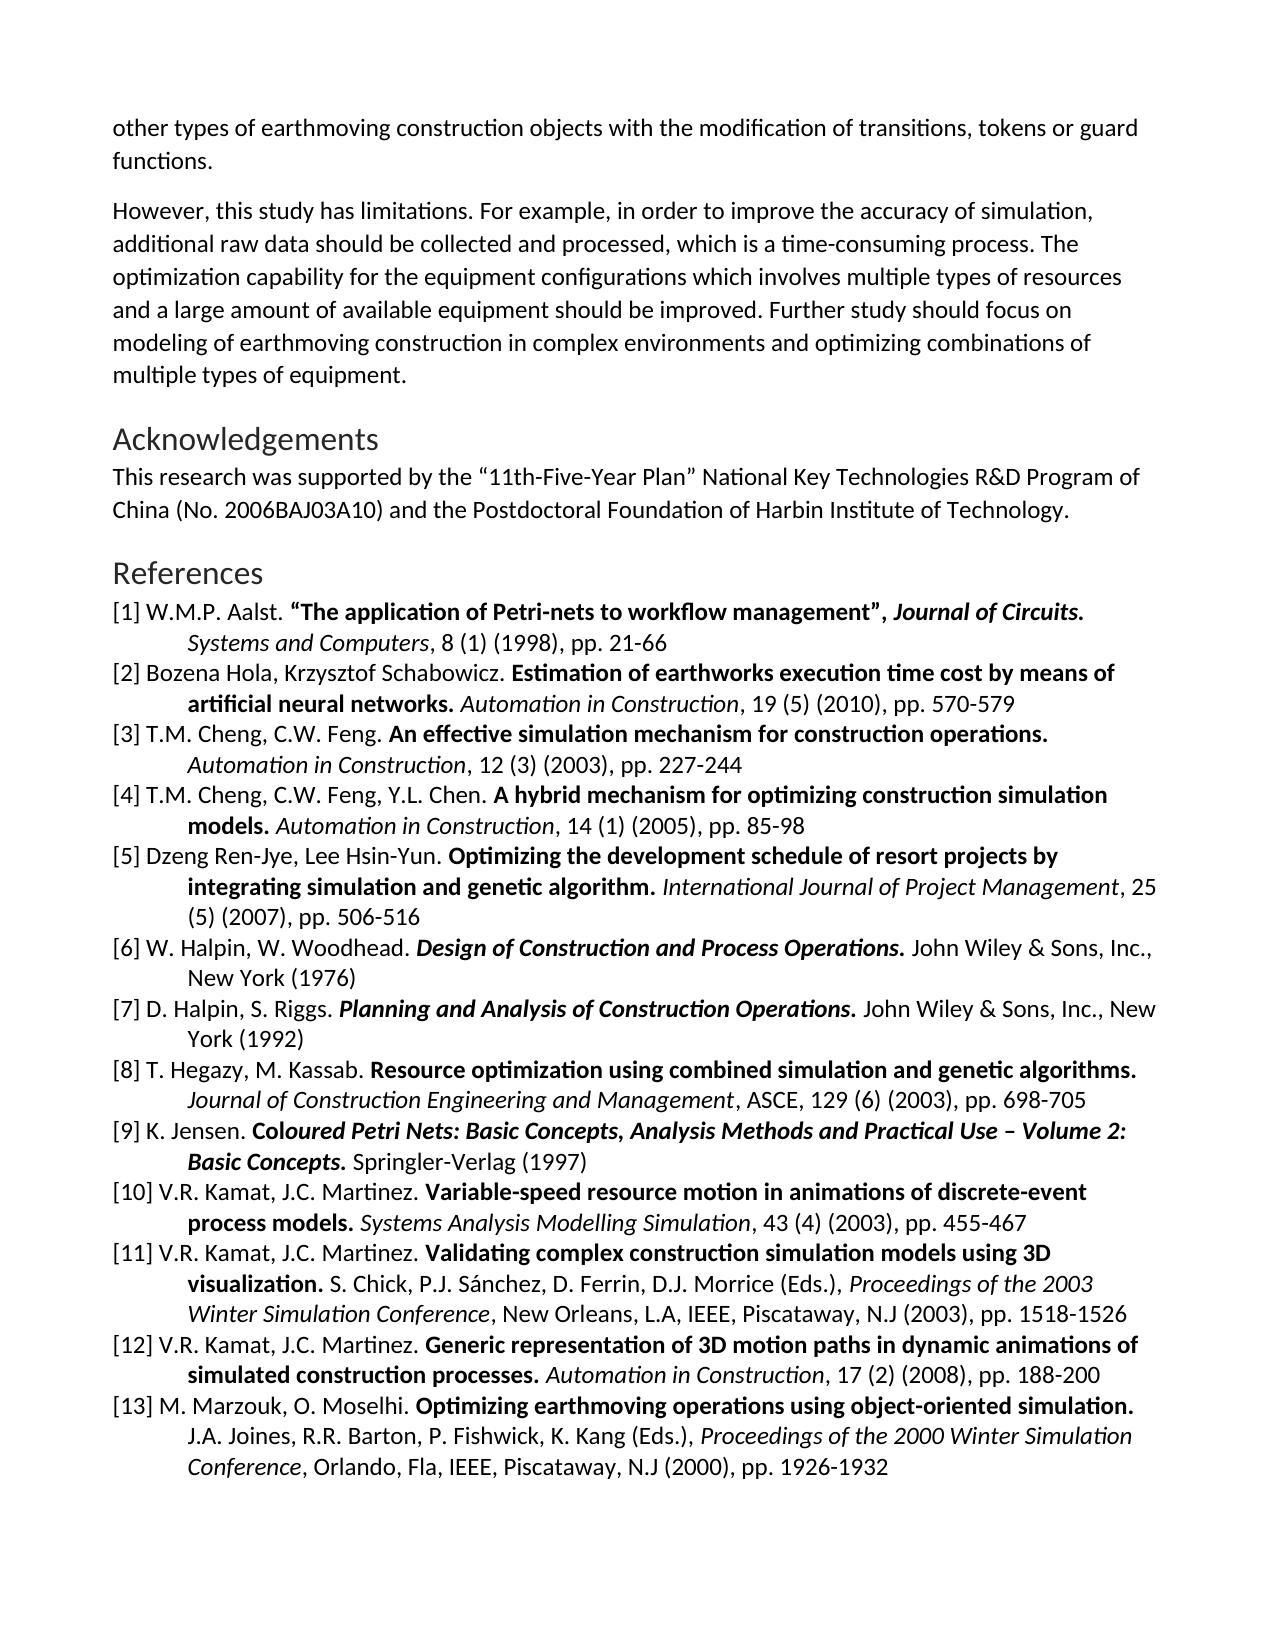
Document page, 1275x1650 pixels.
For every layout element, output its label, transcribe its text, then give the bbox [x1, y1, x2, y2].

text [1] W.M.P. Aalst. “The application of Petri-nets to workflow management”, Journal of Circuits. Systems and Computers, 8 (1) (1998), pp. 21-66 [112, 596, 1162, 657]
text [8] T. Hegazy, M. Kassab. Resource optimization using combined simulation and genetic algorithms. Journal of Construction Engineering and Management, ASCE, 129 (6) (2003), pp. 698-705 [112, 1054, 1162, 1115]
text [6] W. Halpin, W. Woodhead. Design of Construction and Process Operations. John Wiley & Sons, Inc., New York (1976) [112, 932, 1162, 993]
subtitle References [112, 552, 1162, 593]
text [13] M. Marzouk, O. Moselhi. Optimizing earthmoving operations using object-oriented simulation. J.A. Joines, R.R. Barton, P. Fishwick, K. Kang (Eds.), Proceedings of the 2000 Winter Simulation Conference, Orlando, Fla, IEEE, Piscataway, N.J (2000), pp. 1926-1932 [112, 1390, 1162, 1481]
text This research was supported by the “11th-Five-Year Plan” National Key Technologies R&D Program of China (No. 2006BAJ03A10) and the Postdoctoral Foundation of Harbin Institute of Technology. [112, 461, 1162, 525]
text [3] T.M. Cheng, C.W. Feng. An effective simulation mechanism for construction operations. Automation in Construction, 12 (3) (2003), pp. 227-244 [112, 718, 1162, 779]
subtitle Acknowledgements [112, 417, 1162, 458]
text [2] Bozena Hola, Krzysztof Schabowicz. Estimation of earthworks execution time cost by means of artificial neural networks. Automation in Construction, 19 (5) (2010), pp. 570-579 [112, 657, 1162, 718]
text [5] Dzeng Ren-Jye, Lee Hsin-Yun. Optimizing the development schedule of resort projects by integrating simulation and genetic algorithm. International Journal of Project Management, 25 (5) (2007), pp. 506-516 [112, 840, 1162, 932]
text [7] D. Halpin, S. Riggs. Planning and Analysis of Construction Operations. John Wiley & Sons, Inc., New York (1992) [112, 993, 1162, 1054]
text [10] V.R. Kamat, J.C. Martinez. Variable-speed resource motion in animations of discrete-event process models. Systems Analysis Modelling Simulation, 43 (4) (2003), pp. 455-467 [112, 1176, 1162, 1237]
text However, this study has limitations. For example, in order to improve the accuracy of simulation, additional raw data should be collected and processed, which is a time-consuming process. The optimization capability for the equipment configurations which involves multiple types of resources and a large amount of available equipment should be improved. Further study should focus on modeling of earthmoving construction in complex environments and optimizing combinations of multiple types of equipment. [112, 195, 1162, 390]
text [112, 112, 1162, 176]
text [9] K. Jensen. Coloured Petri Nets: Basic Concepts, Analysis Methods and Practical Use – Volume 2: Basic Concepts. Springler-Verlag (1997) [112, 1115, 1162, 1176]
text [11] V.R. Kamat, J.C. Martinez. Validating complex construction simulation models using 3D visualization. S. Chick, P.J. Sánchez, D. Ferrin, D.J. Morrice (Eds.), Proceedings of the 2003 Winter Simulation Conference, New Orleans, L.A, IEEE, Piscataway, N.J (2003), pp. 1518-1526 [112, 1237, 1162, 1329]
text [4] T.M. Cheng, C.W. Feng, Y.L. Chen. A hybrid mechanism for optimizing construction simulation models. Automation in Construction, 14 (1) (2005), pp. 85-98 [112, 779, 1162, 840]
text [12] V.R. Kamat, J.C. Martinez. Generic representation of 3D motion paths in dynamic animations of simulated construction processes. Automation in Construction, 17 (2) (2008), pp. 188-200 [112, 1329, 1162, 1390]
